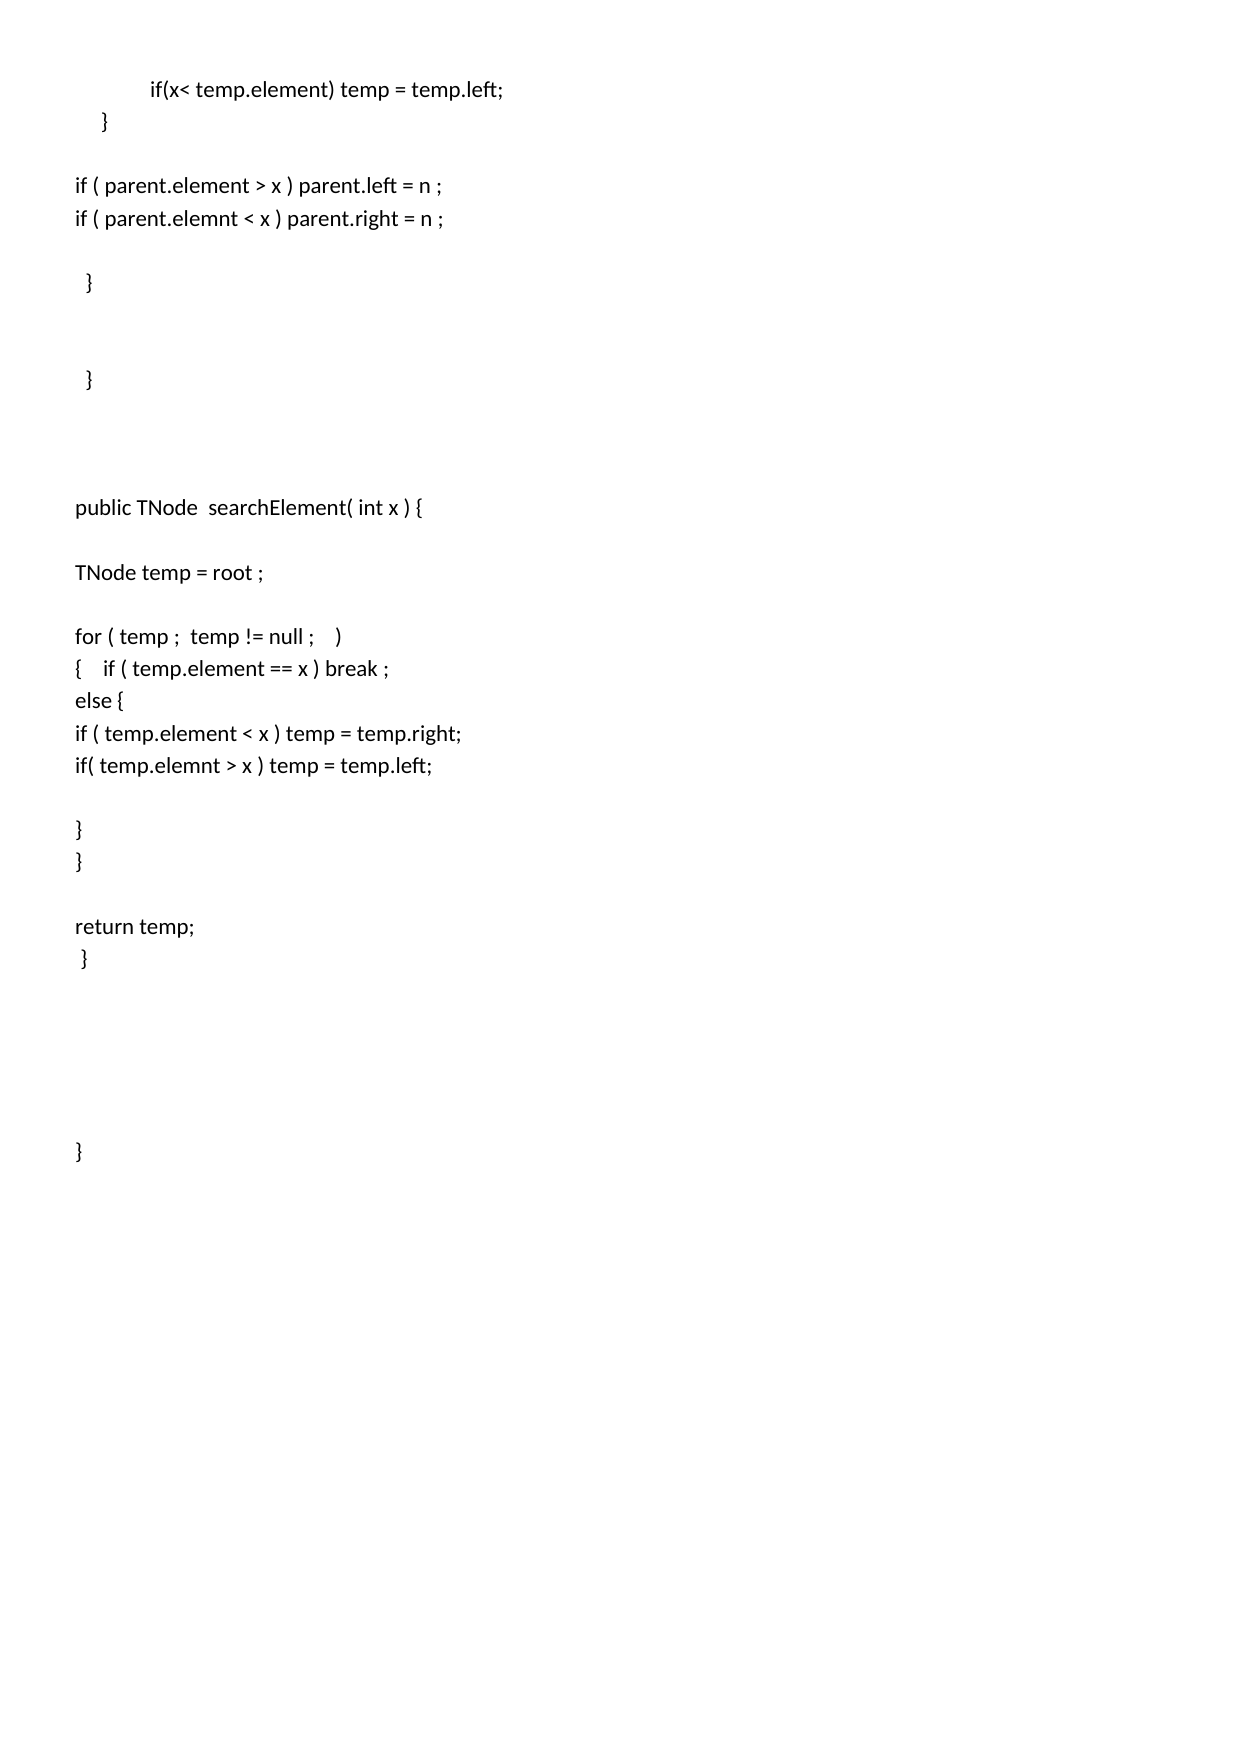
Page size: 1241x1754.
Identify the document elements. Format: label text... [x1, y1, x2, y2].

text else { [75, 687, 1165, 714]
text } [75, 815, 1165, 843]
text if ( parent.elemnt < x ) parent.right = n ; [75, 204, 1165, 232]
text if ( parent.element > x ) parent.left = n ; [75, 172, 1165, 199]
text { if ( temp.element == x ) break ; [75, 654, 1165, 682]
text public TNode searchElement( int x ) { [75, 493, 1165, 521]
text } [75, 847, 1165, 876]
text } [75, 944, 1165, 972]
text if(x< temp.element) temp = temp.left; [75, 75, 1165, 103]
text if( temp.elemnt > x ) temp = temp.left; [75, 751, 1165, 779]
text } [75, 365, 1165, 393]
text } [75, 1137, 1165, 1165]
text for ( temp ; temp != null ; ) [75, 622, 1165, 650]
text return temp; [75, 912, 1165, 940]
text if ( temp.element < x ) temp = temp.right; [75, 719, 1165, 747]
text } [75, 107, 1165, 135]
text TNode temp = root ; [75, 558, 1165, 586]
text } [75, 268, 1165, 296]
